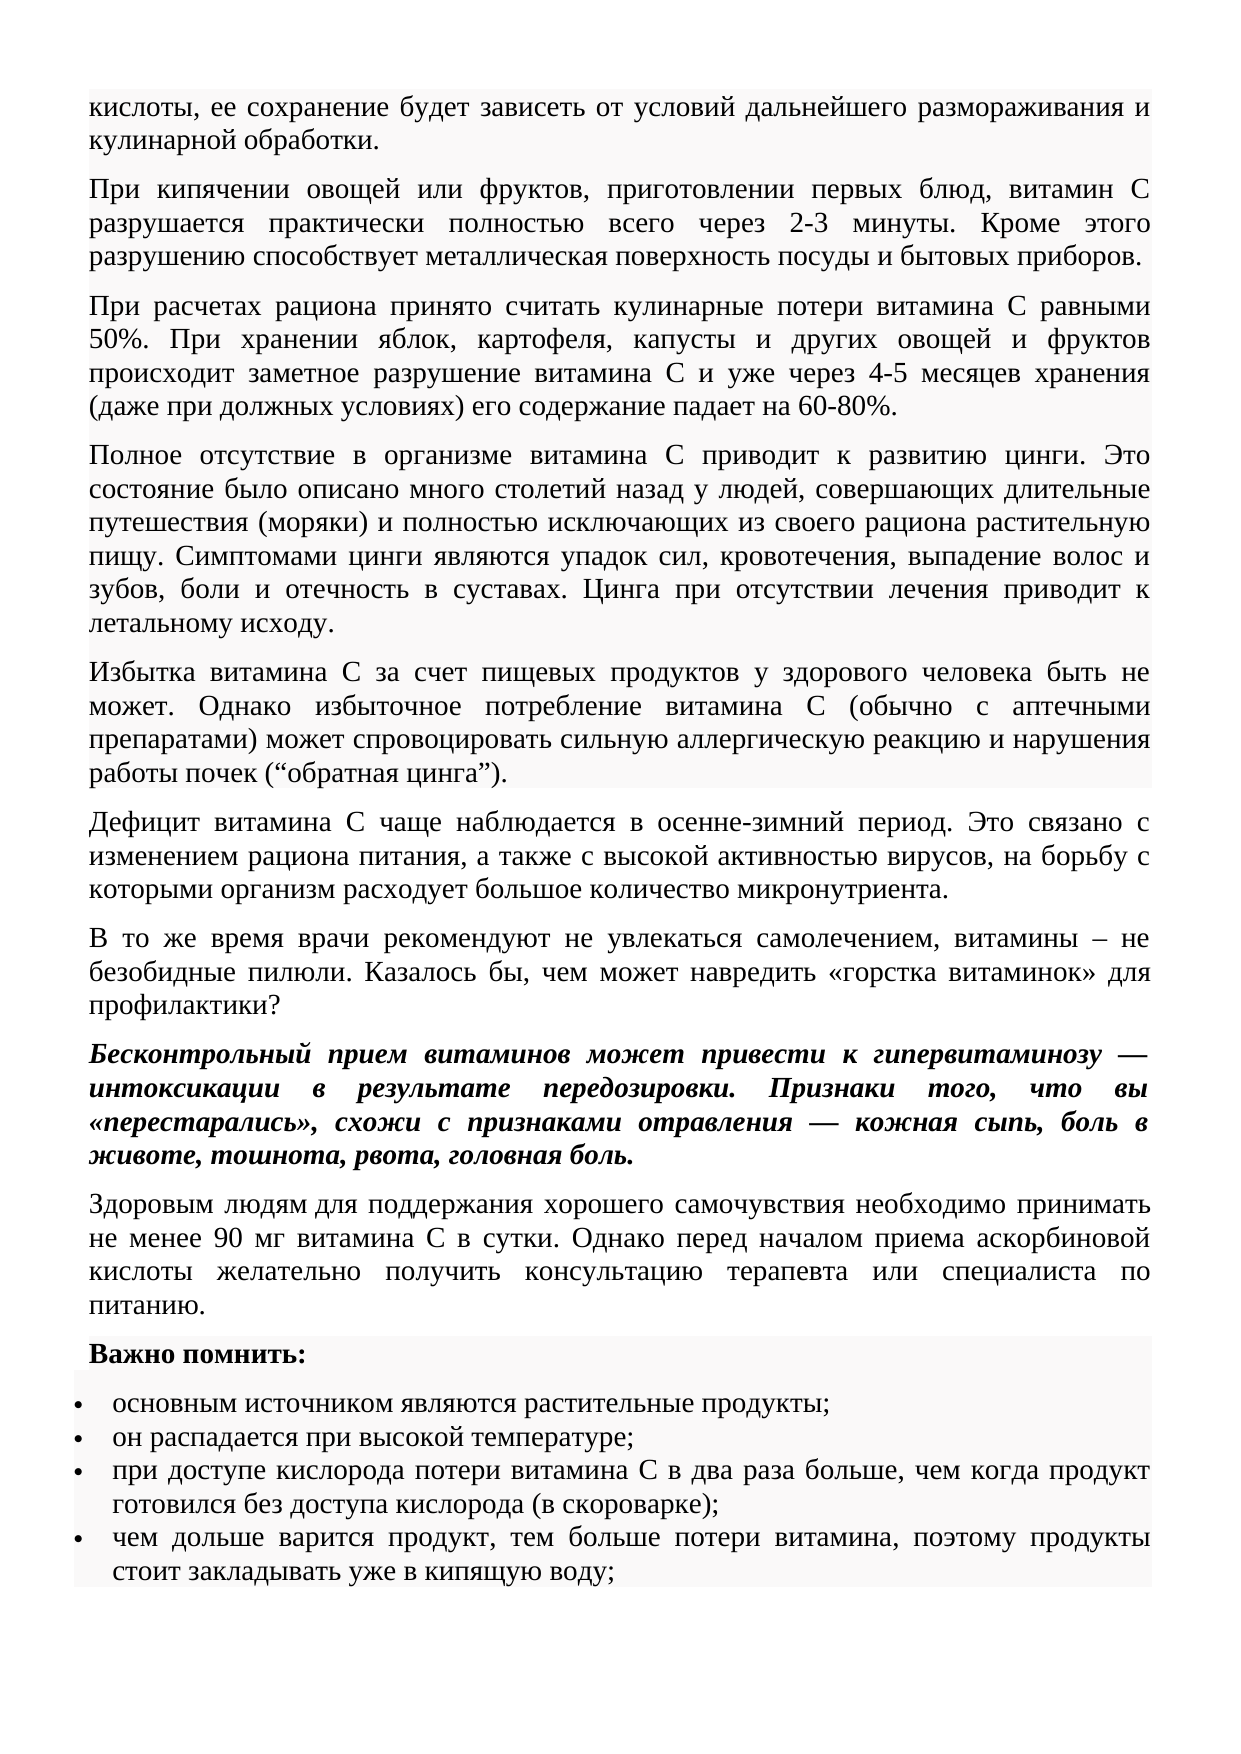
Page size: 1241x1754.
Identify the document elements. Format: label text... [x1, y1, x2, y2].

text В то же время врачи рекомендуют не увлекаться самолечением, витамины – не безобидные пилюли. Казалось бы, чем может навредить «горстка витаминок» для профилактики? [89, 920, 1152, 1021]
list чем дольше варится продукт, тем больше потери витамина, поэтому продукты стоит закладывать уже в кипящую воду; [74, 1519, 1152, 1587]
text Важно помнить: [89, 1336, 1152, 1370]
text При кипячении овощей или фруктов, приготовлении первых блюд, витамин С разрушается практически полностью всего через 2-3 минуты. Кроме этого разрушению способствует металлическая поверхность посуды и бытовых приборов. [89, 171, 1152, 272]
text Полное отсутствие в организме витамина С приводит к развитию цинги. Это состояние было описано много столетий назад у людей, совершающих длительные путешествия (моряки) и полностью исключающих из своего рациона растительную пищу. Симптомами цинги являются упадок сил, кровотечения, выпадение волос и зубов, боли и отечность в суставах. Цинга при отсутствии лечения приводит к летальному исходу. [89, 437, 1152, 639]
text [89, 89, 1152, 156]
text Избытка витамина С за счет пищевых продуктов у здорового человека быть не может. Однако избыточное потребление витамина С (обычно с аптечными препаратами) может спровоцировать сильную аллергическую реакцию и нарушения работы почек (“обратная цинга”). [89, 654, 1152, 788]
text Бесконтрольный прием витаминов может привести к гипервитаминозу — интоксикации в результате передозировки. Признаки того, что вы «перестарались», схожи с признаками отравления — кожная сыпь, боль в животе, тошнота, рвота, головная боль. [89, 1037, 1152, 1171]
list при доступе кислорода потери витамина С в два раза больше, чем когда продукт готовился без доступа кислорода (в скороварке); [74, 1452, 1152, 1519]
text Здоровым людям для поддержания хорошего самочувствия необходимо принимать не менее 90 мг витамина С в сутки. Однако перед началом приема аскорбиновой кислоты желательно получить консультацию терапевта или специалиста по питанию. [89, 1186, 1152, 1321]
list основным источником являются растительные продукты; [74, 1385, 1152, 1419]
list он распадается при высокой температуре; [74, 1419, 1152, 1452]
text Дефицит витамина С чаще наблюдается в осенне-зимний период. Это связано с изменением рациона питания, а также с высокой активностью вирусов, на борьбу с которыми организм расходует большое количество микронутриента. [89, 804, 1152, 905]
text При расчетах рациона принято считать кулинарные потери витамина С равными 50%. При хранении яблок, картофеля, капусты и других овощей и фруктов происходит заметное разрушение витамина С и уже через 4-5 месяцев хранения (даже при должных условиях) его содержание падает на 60-80%. [89, 288, 1152, 422]
